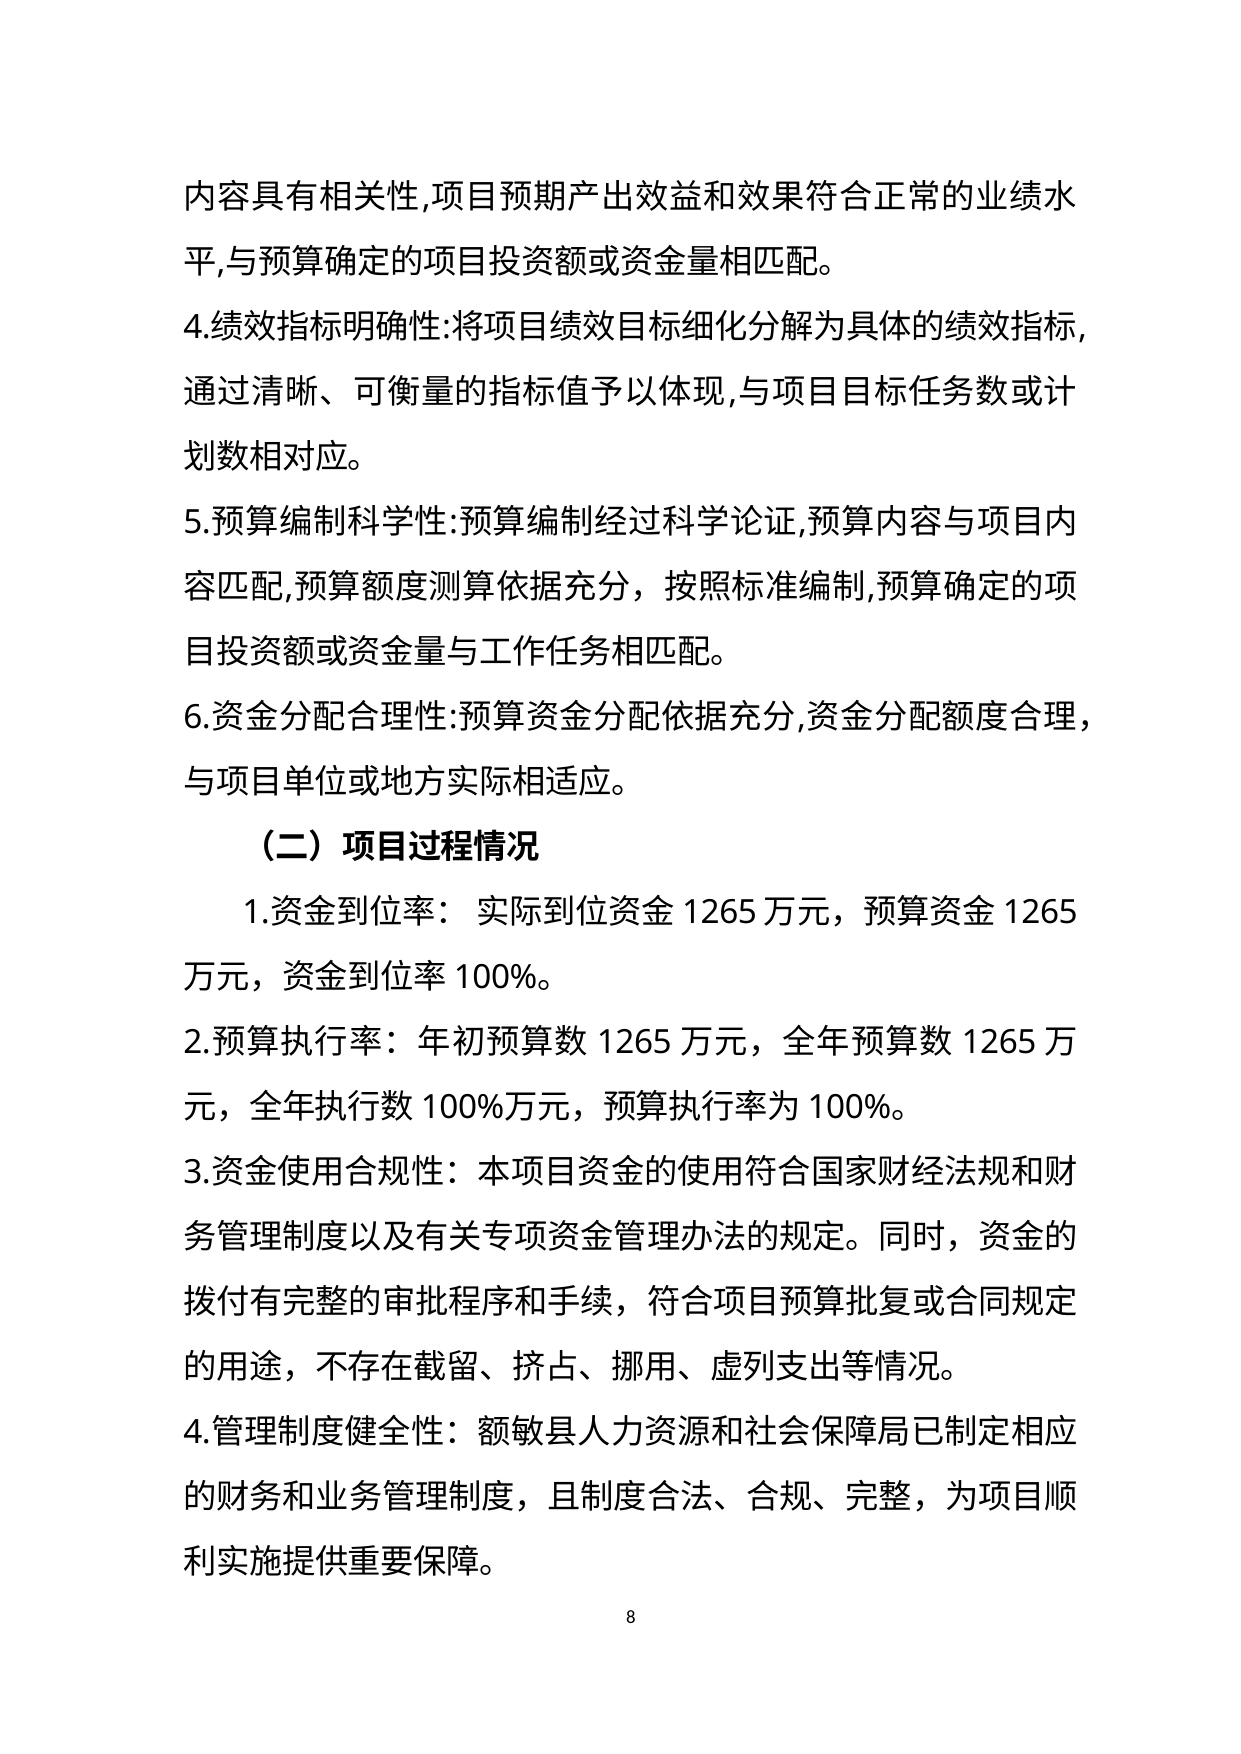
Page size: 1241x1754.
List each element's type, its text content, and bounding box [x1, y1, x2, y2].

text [183, 877, 1078, 1592]
text （二）项目过程情况 [183, 812, 1078, 877]
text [183, 162, 1078, 812]
